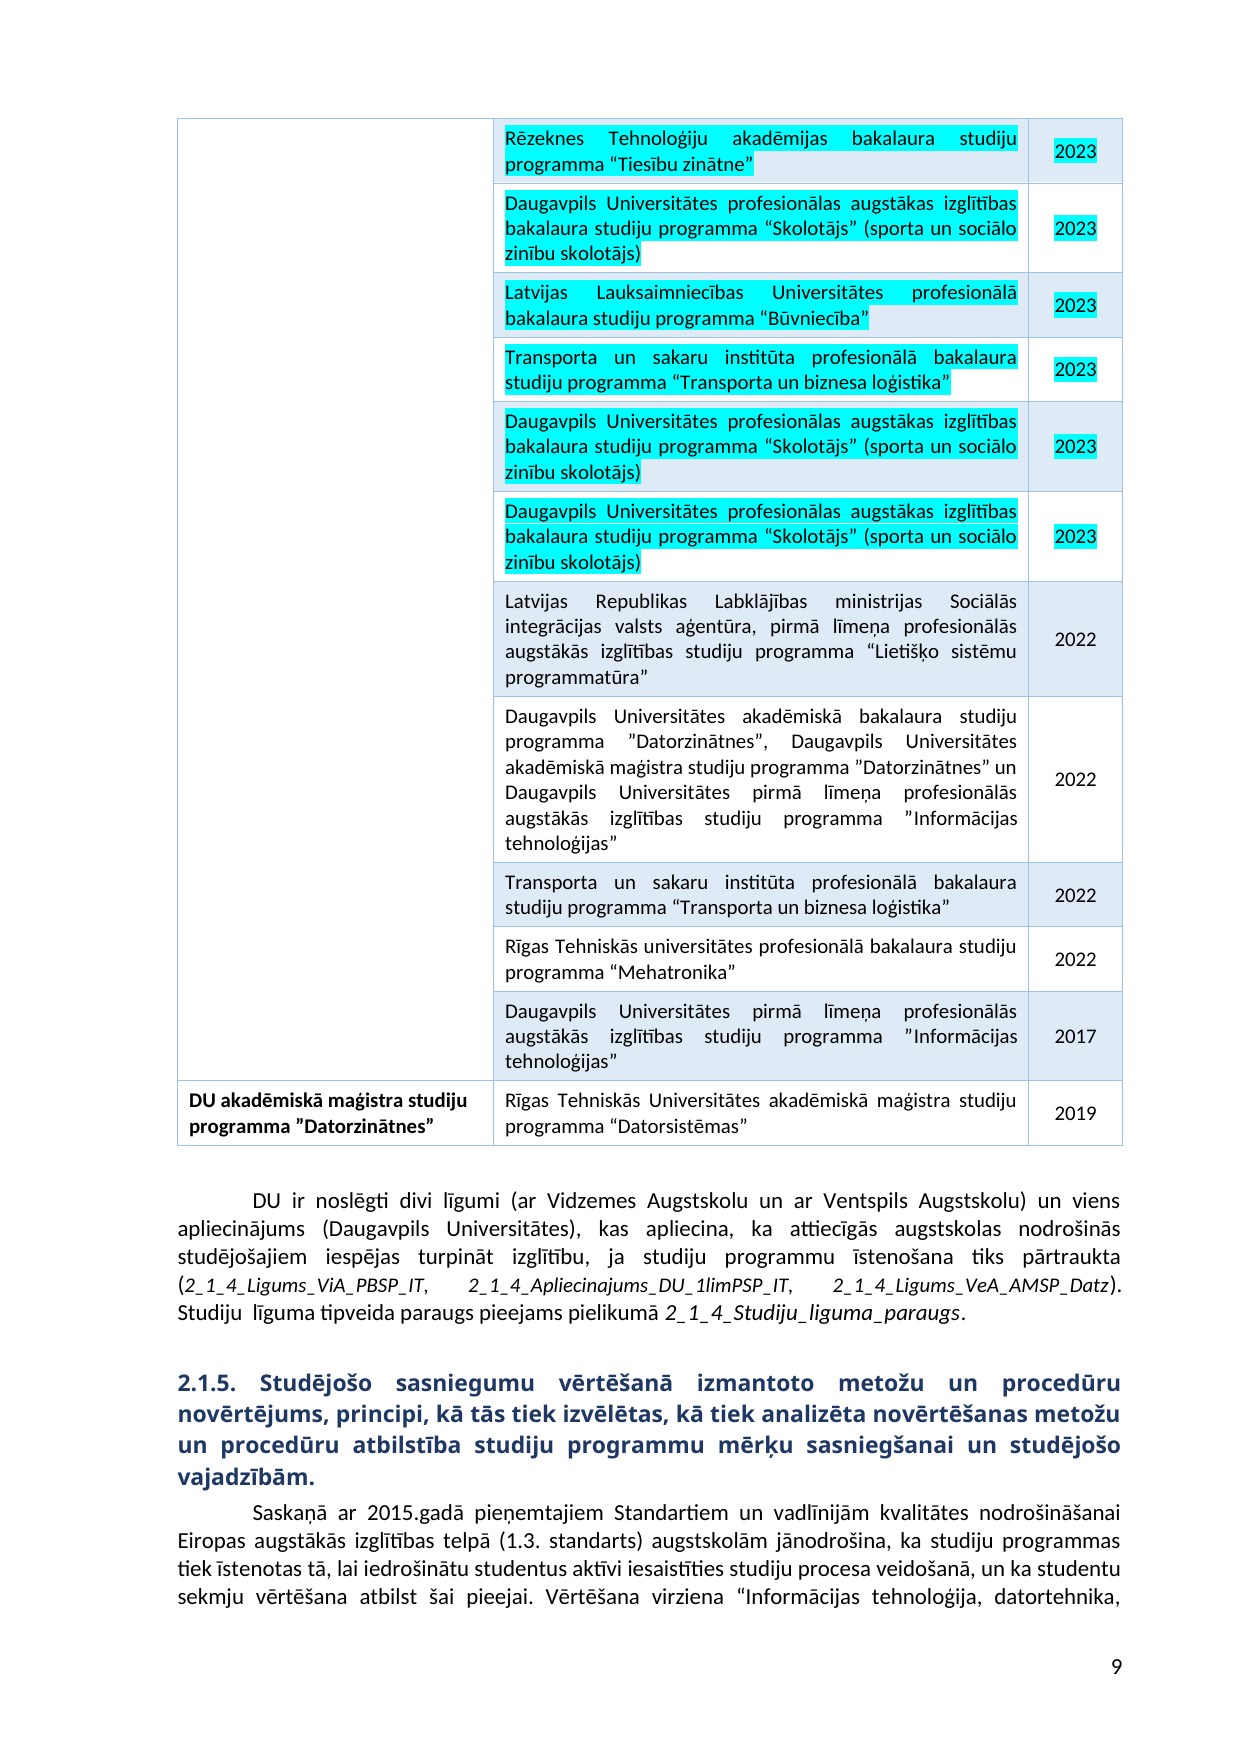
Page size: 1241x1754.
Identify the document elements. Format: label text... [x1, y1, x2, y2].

table_cell Daugavpils Universitātes pirmā līmeņa profesionālās augstākās izglītības studiju programma ”Informācijas tehnoloģijas” [494, 992, 1028, 1080]
table_cell Latvijas Republikas Labklājības ministrijas Sociālās integrācijas valsts aģentūra, pirmā līmeņa profesionālās augstākās izglītības studiju programma “Lietišķo sistēmu programmatūra” [494, 582, 1028, 696]
table_cell Daugavpils Universitātes profesionālas augstākas izglītības bakalaura studiju programma “Skolotājs” (sporta un sociālo zinību skolotājs) [494, 492, 1028, 581]
table_cell 2023 [1029, 184, 1122, 272]
table_cell Rēzeknes Tehnoloģiju akadēmijas bakalaura studiju programma “Tiesību zinātne” [494, 119, 1028, 182]
subtitle 2.1.5. Studējošo sasniegumu vērtēšanā izmantoto metožu un procedūru novērtējums, principi, kā tās tiek izvēlētas, kā tiek analizēta novērtēšanas metožu un procedūru atbilstība studiju programmu mērķu sasniegšanai un studējošo vajadzībām. [177, 1367, 1122, 1492]
table_cell Transporta un sakaru institūta profesionālā bakalaura studiju programma “Transporta un biznesa loģistika” [494, 863, 1028, 926]
table_cell 2022 [1029, 863, 1122, 926]
table_cell Rīgas Tehniskās Universitātes akadēmiskā maģistra studiju programma “Datorsistēmas” [494, 1081, 1028, 1145]
table_cell Rīgas Tehniskās universitātes profesionālā bakalaura studiju programma “Mehatronika” [494, 927, 1028, 991]
table_cell 2023 [1029, 119, 1122, 182]
table_cell 2022 [1029, 582, 1122, 696]
table_cell Daugavpils Universitātes profesionālas augstākas izglītības bakalaura studiju programma “Skolotājs” (sporta un sociālo zinību skolotājs) [494, 184, 1028, 272]
table_cell 2022 [1029, 927, 1122, 991]
table_cell 2019 [1029, 1081, 1122, 1145]
table_cell 2023 [1029, 338, 1122, 401]
table_cell Transporta un sakaru institūta profesionālā bakalaura studiju programma “Transporta un biznesa loģistika” [494, 338, 1028, 401]
table_cell 2023 [1029, 402, 1122, 491]
text DU ir noslēgti divi līgumi (ar Vidzemes Augstskolu un ar Ventspils Augstskolu) un viens apliecinājums (Daugavpils Universitātes), kas apliecina, ka attiecīgās augstskolas nodrošinās studējošajiem iespējas turpināt izglītību, ja studiju programmu īstenošana tiks pārtraukta (2_1_4_Ligums_ViA_PBSP_IT, 2_1_4_Apliecinajums_DU_1limPSP_IT, 2_1_4_Ligums_VeA_AMSP_Datz). Studiju līguma tipveida paraugs pieejams pielikumā 2_1_4_Studiju_liguma_paraugs. [177, 1186, 1122, 1326]
table_cell Daugavpils Universitātes profesionālas augstākas izglītības bakalaura studiju programma “Skolotājs” (sporta un sociālo zinību skolotājs) [494, 402, 1028, 491]
table_cell 2022 [1029, 697, 1122, 862]
table_cell 2023 [1029, 273, 1122, 337]
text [177, 1498, 1122, 1610]
table_cell Latvijas Lauksaimniecības Universitātes profesionālā bakalaura studiju programma “Būvniecība” [494, 273, 1028, 337]
table_cell 2017 [1029, 992, 1122, 1080]
table_cell 2023 [1029, 492, 1122, 581]
table_cell DU akadēmiskā maģistra studiju programma ”Datorzinātnes” [178, 1081, 493, 1145]
table_cell Daugavpils Universitātes akadēmiskā bakalaura studiju programma ”Datorzinātnes”, Daugavpils Universitātes akadēmiskā maģistra studiju programma ”Datorzinātnes” un Daugavpils Universitātes pirmā līmeņa profesionālās augstākās izglītības studiju programma ”Informācijas tehnoloģijas” [494, 697, 1028, 862]
